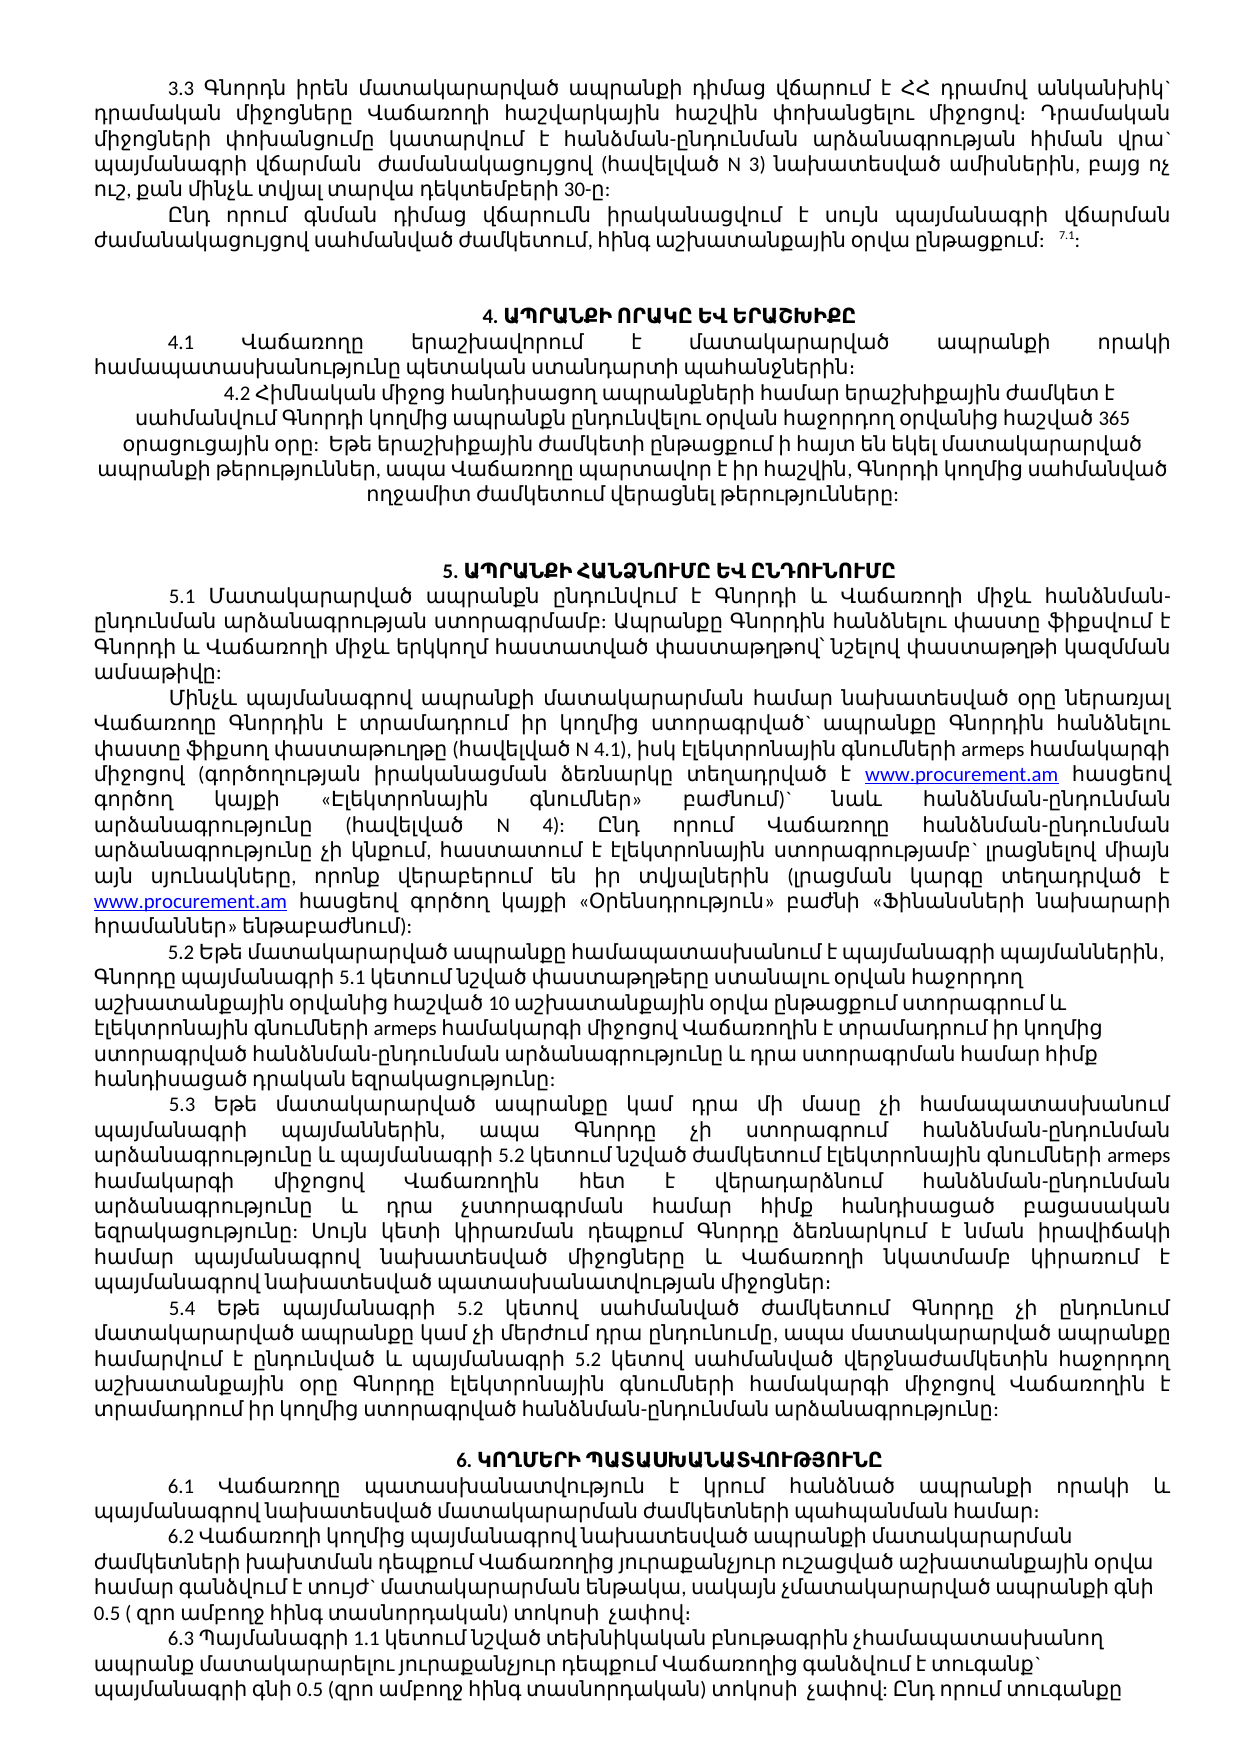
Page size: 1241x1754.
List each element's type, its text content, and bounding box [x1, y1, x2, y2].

text 6.2 Վաճառողի կողմից պայմանագրով նախատեսված ապրանքի մատակարարման ժամկետների խախտման դեպքում Վաճառողից յուրաքանչյուր ուշացված աշխատանքային օրվա համար գանձվում է տույժ` մատակարարման ենթակա, սակայն չմատակարարված ապրանքի գնի 0.5 ( զրո ամբողջ հինգ տասնորդական) տոկոսի չափով։ [94, 1524, 1171, 1625]
text 4. ԱՊՐԱՆՔԻ ՈՐԱԿԸ ԵՎ ԵՐԱՇԽԻՔԸ [94, 304, 1171, 329]
text 5.1 Մատակարարված ապրանքն ընդունվում է Գնորդի և Վաճառողի միջև հանձնման-ընդունման արձանագրության ստորագրմամբ: Ապրանքը Գնորդին հանձնելու փաստը ֆիքսվում է Գնորդի և Վաճառողի միջև երկկողմ հաստատված փաստաթղթով՝ նշելով փաստաթղթի կազմման ամսաթիվը: [94, 583, 1171, 685]
text Ընդ որում գնման դիմաց վճարումն իրականացվում է սույն պայմանագրի վճարման ժամանակացույցով սահմանված ժամկետում, հինգ աշխատանքային օրվա ընթացքում: 7.1: [94, 202, 1171, 253]
text 3.3 Գնորդն իրեն մատակարարված ապրանքի դիմաց վճարում է ՀՀ դրամով անկանխիկ` դրամական միջոցները Վաճառողի հաշվարկային հաշվին փոխանցելու միջոցով։ Դրամական միջոցների փոխանցումը կատարվում է հանձման-ընդունման արձանագրության հիման վրա` պայմանագրի վճարման ժամանակացույցով (հավելված N 3) նախատեսված ամիսներին, բայց ոչ ուշ, քան մինչև տվյալ տարվա դեկտեմբերի 30-ը: [94, 75, 1171, 202]
text 4.1 Վաճառողը երաշխավորում է մատակարարված ապրանքի որակի համապատասխանությունը պետական ստանդարտի պահանջներին։ [94, 329, 1171, 380]
text 5. ԱՊՐԱՆՔԻ ՀԱՆՁՆՈՒՄԸ ԵՎ ԸՆԴՈՒՆՈՒՄԸ [94, 558, 1171, 583]
text Մինչև պայմանագրով ապրանքի մատակարարման համար նախատեսված օրը ներառյալ Վաճառողը Գնորդին է տրամադրում իր կողմից ստորագրված` ապրանքը Գնորդին հանձնելու փաստը ֆիքսող փաստաթուղթը (հավելված N 4.1), իսկ էլեկտրոնային գնումների armeps համակարգի միջոցով (գործողության իրականացման ձեռնարկը տեղադրված է www.procurement.am հասցեով գործող կայքի «Էլեկտրոնային գնումներ» բաժնում)` նաև հանձնման-ընդունման արձանագրությունը (հավելված N 4): Ընդ որում Վաճառողը հանձնման-ընդունման արձանագրությունը չի կնքում, հաստատում է էլեկտրոնային ստորագրությամբ` լրացնելով միայն այն սյունակները, որոնք վերաբերում են իր տվյալներին (լրացման կարգը տեղադրված է www.procurement.am հասցեով գործող կայքի «Օրենսդրություն» բաժնի «Ֆինանսների նախարարի հրամաններ» ենթաբաժնում): [94, 685, 1171, 939]
text 6.1 Վաճառողը պատասխանատվություն է կրում հանձնած ապրանքի որակի և պայմանագրով նախատեսված մատակարարման ժամկետների պահպանման համար։ [94, 1473, 1171, 1524]
text 4.2 Հիմնական միջոց հանդիսացող ապրանքների համար երաշխիքային ժամկետ է սահմանվում Գնորդի կողմից ապրանքն ընդունվելու օրվան հաջորդող օրվանից հաշված 365 օրացուցային օրը: Եթե երաշխիքային ժամկետի ընթացքում ի հայտ են եկել մատակարարված ապրանքի թերություններ, ապա Վաճառողը պարտավոր է իր հաշվին, Գնորդի կողմից սահմանված ողջամիտ ժամկետում վերացնել թերությունները: [899, 380, 1171, 507]
text 4.2 Հիմնական միջոց հանդիսացող ապրանքների համար երաշխիքային ժամկետ է սահմանվում Գնորդի կողմից ապրանքն ընդունվելու օրվան հաջորդող օրվանից հաշված 365 օրացուցային օրը: Եթե երաշխիքային ժամկետի ընթացքում ի հայտ են եկել մատակարարված ապրանքի թերություններ, ապա Վաճառողը պարտավոր է իր հաշվին, Գնորդի կողմից սահմանված ողջամիտ ժամկետում վերացնել թերությունները: [94, 380, 366, 507]
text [94, 1625, 1171, 1702]
text 5.4 Եթե պայմանագրի 5.2 կետով սահմանված ժամկետում Գնորդը չի ընդունում մատակարարված ապրանքը կամ չի մերժում դրա ընդունումը, ապա մատակարարված ապրանքը համարվում է ընդունված և պայմանագրի 5.2 կետով սահմանված վերջնաժամկետին հաջորդող աշխատանքային օրը Գնորդը էլեկտրոնային գնումների համակարգի միջոցով Վաճառողին է տրամադրում իր կողմից ստորագրված հանձնման-ընդունման արձանագրությունը: [94, 1295, 1171, 1422]
text 5.3 Եթե մատակարարված ապրանքը կամ դրա մի մասը չի համապատասխանում պայմանագրի պայմաններին, ապա Գնորդը չի ստորագրում հանձնման-ընդունման արձանագրությունը և պայմանագրի 5.2 կետում նշված ժամկետում էլեկտրոնային գնումների armeps համակարգի միջոցով Վաճառողին հետ է վերադարձնում հանձնման-ընդունման արձանագրությունը և դրա չստորագրման համար հիմք հանդիսացած բացասական եզրակացությունը: Սույն կետի կիրառման դեպքում Գնորդը ձեռնարկում է նման իրավիճակի համար պայմանագրով նախատեսված միջոցները և Վաճառողի նկատմամբ կիրառում է պայմանագրով նախատեսված պատասխանատվության միջոցներ։ [94, 1092, 1171, 1295]
text 5.2 Եթե մատակարարված ապրանքը համապատասխանում է պայմանագրի պայմաններին, Գնորդը պայմանագրի 5.1 կետում նշված փաստաթղթերը ստանալու օրվան հաջորդող աշխատանքային օրվանից հաշված 10 աշխատանքային օրվա ընթացքում ստորագրում և էլեկտրոնային գնումների armeps համակարգի միջոցով Վաճառողին է տրամադրում իր կողմից ստորագրված հանձնման-ընդունման արձանագրությունը և դրա ստորագրման համար հիմք հանդիսացած դրական եզրակացությունը: [94, 939, 1171, 1092]
text 6. ԿՈՂՄԵՐԻ ՊԱՏԱՍԽԱՆԱՏՎՈՒԹՅՈՒՆԸ [94, 1447, 1171, 1473]
